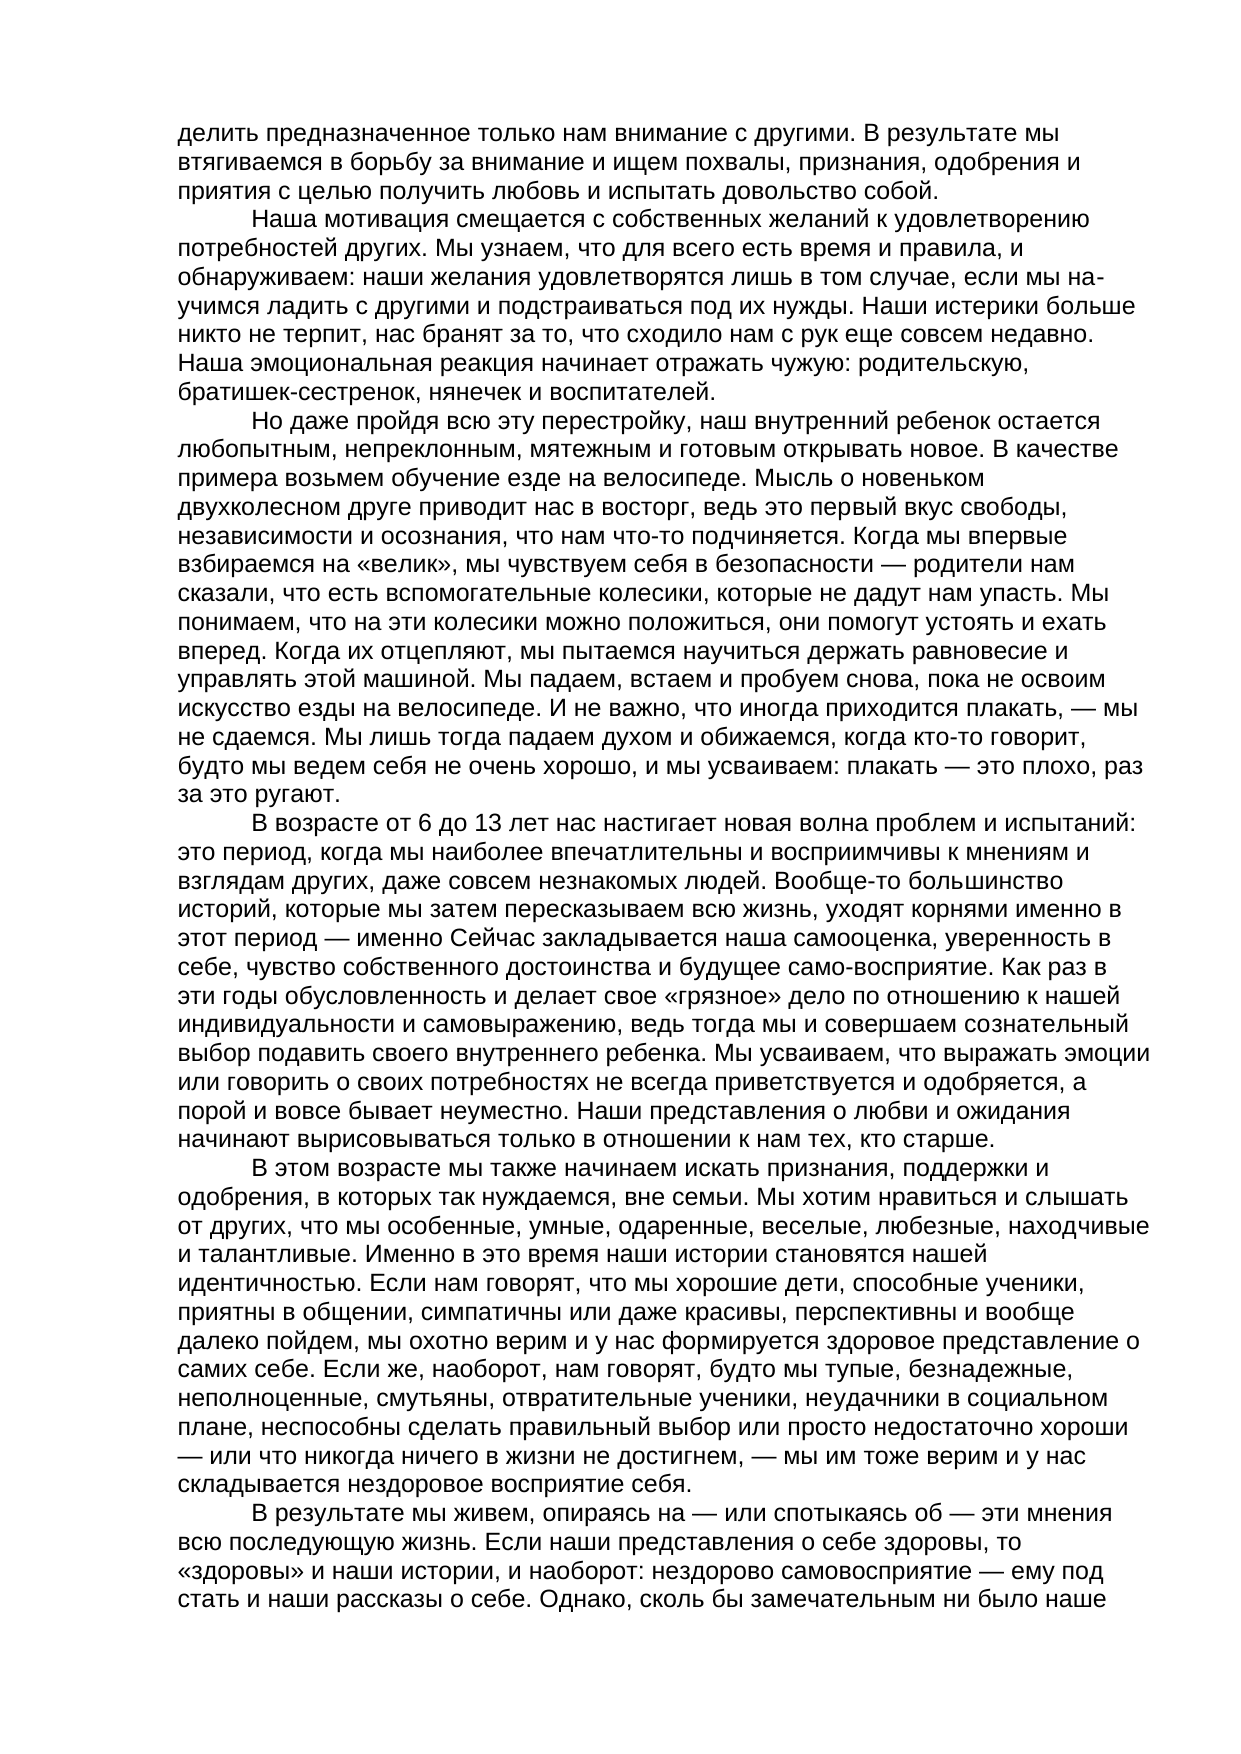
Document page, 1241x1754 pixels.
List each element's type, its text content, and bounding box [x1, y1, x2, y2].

text В возрасте от 6 до 13 лет нас настигает новая волна проблем и испытаний: это период, когда мы наиболее впечатлительны и восприимчивы к мнениям и взглядам других, даже совсем незнакомых людей. Вообще-то большинство историй, которые мы затем пересказываем всю жизнь, уходят корнями именно в этот период — именно Сейчас закладывается наша самооценка, уверенность в себе, чувство собственного достоинства и будущее само-восприятие. Как раз в эти годы обусловленность и делает свое «грязное» дело по отношению к нашей индивидуальности и самовыражению, ведь тогда мы и совершаем сознательный выбор подавить своего внутреннего ребенка. Мы усваиваем, что выражать эмоции или говорить о своих потребностях не всегда приветствуется и одобряется, а порой и вовсе бывает неуместно. Наши представления о любви и ожидания начинают вырисовываться только в отношении к нам тех, кто старше. [177, 808, 1152, 1153]
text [177, 1498, 1152, 1613]
text Наша мотивация смещается с собственных желаний к удовлетворению потребностей других. Мы узнаем, что для всего есть время и правила, и обнаруживаем: наши желания удовлетворятся лишь в том случае, если мы научимся ладить с другими и подстраиваться под их нужды. Наши истерики больше никто не терпит, нас бранят за то, что сходило нам с рук еще совсем недавно. Наша эмоциональная реакция начинает отражать чужую: родительскую, братишек-сестренок, нянечек и воспитателей. [177, 204, 1152, 406]
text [177, 118, 1152, 204]
text Но даже пройдя всю эту перестройку, наш внутренний ребенок остается любопытным, непреклонным, мятежным и готовым открывать новое. В качестве примера возьмем обучение езде на велосипеде. Мысль о новеньком двухколесном друге приводит нас в восторг, ведь это первый вкус свободы, независимости и осознания, что нам что-то подчиняется. Когда мы впервые взбираемся на «велик», мы чувствуем себя в безопасности — родители нам сказали, что есть вспомогательные колесики, которые не дадут нам упасть. Мы понимаем, что на эти колесики можно положиться, они помогут устоять и ехать вперед. Когда их отцепляют, мы пытаемся научиться держать равновесие и управлять этой машиной. Мы падаем, встаем и пробуем снова, пока не освоим искусство езды на велосипеде. И не важно, что иногда приходится плакать, — мы не сдаемся. Мы лишь тогда падаем духом и обижаемся, когда кто-то говорит, будто мы ведем себя не очень хорошо, и мы усваиваем: плакать — это плохо, раз за это ругают. [177, 406, 1152, 808]
text В этом возрасте мы также начинаем искать признания, поддержки и одобрения, в которых так нуждаемся, вне семьи. Мы хотим нравиться и слышать от других, что мы особенные, умные, одаренные, веселые, любезные, находчивые и талантливые. Именно в это время наши истории становятся нашей идентичностью. Если нам говорят, что мы хорошие дети, способные ученики, приятны в общении, симпатичны или даже красивы, перспективны и вообще далеко пойдем, мы охотно верим и у нас формируется здоровое представление о самих себе. Если же, наоборот, нам говорят, будто мы тупые, безнадежные, неполноценные, смутьяны, отвратительные ученики, неудачники в социальном плане, неспособны сделать правильный выбор или просто недостаточно хороши — или что никогда ничего в жизни не достигнем, — мы им тоже верим и у нас складывается нездоровое восприятие себя. [177, 1153, 1152, 1498]
